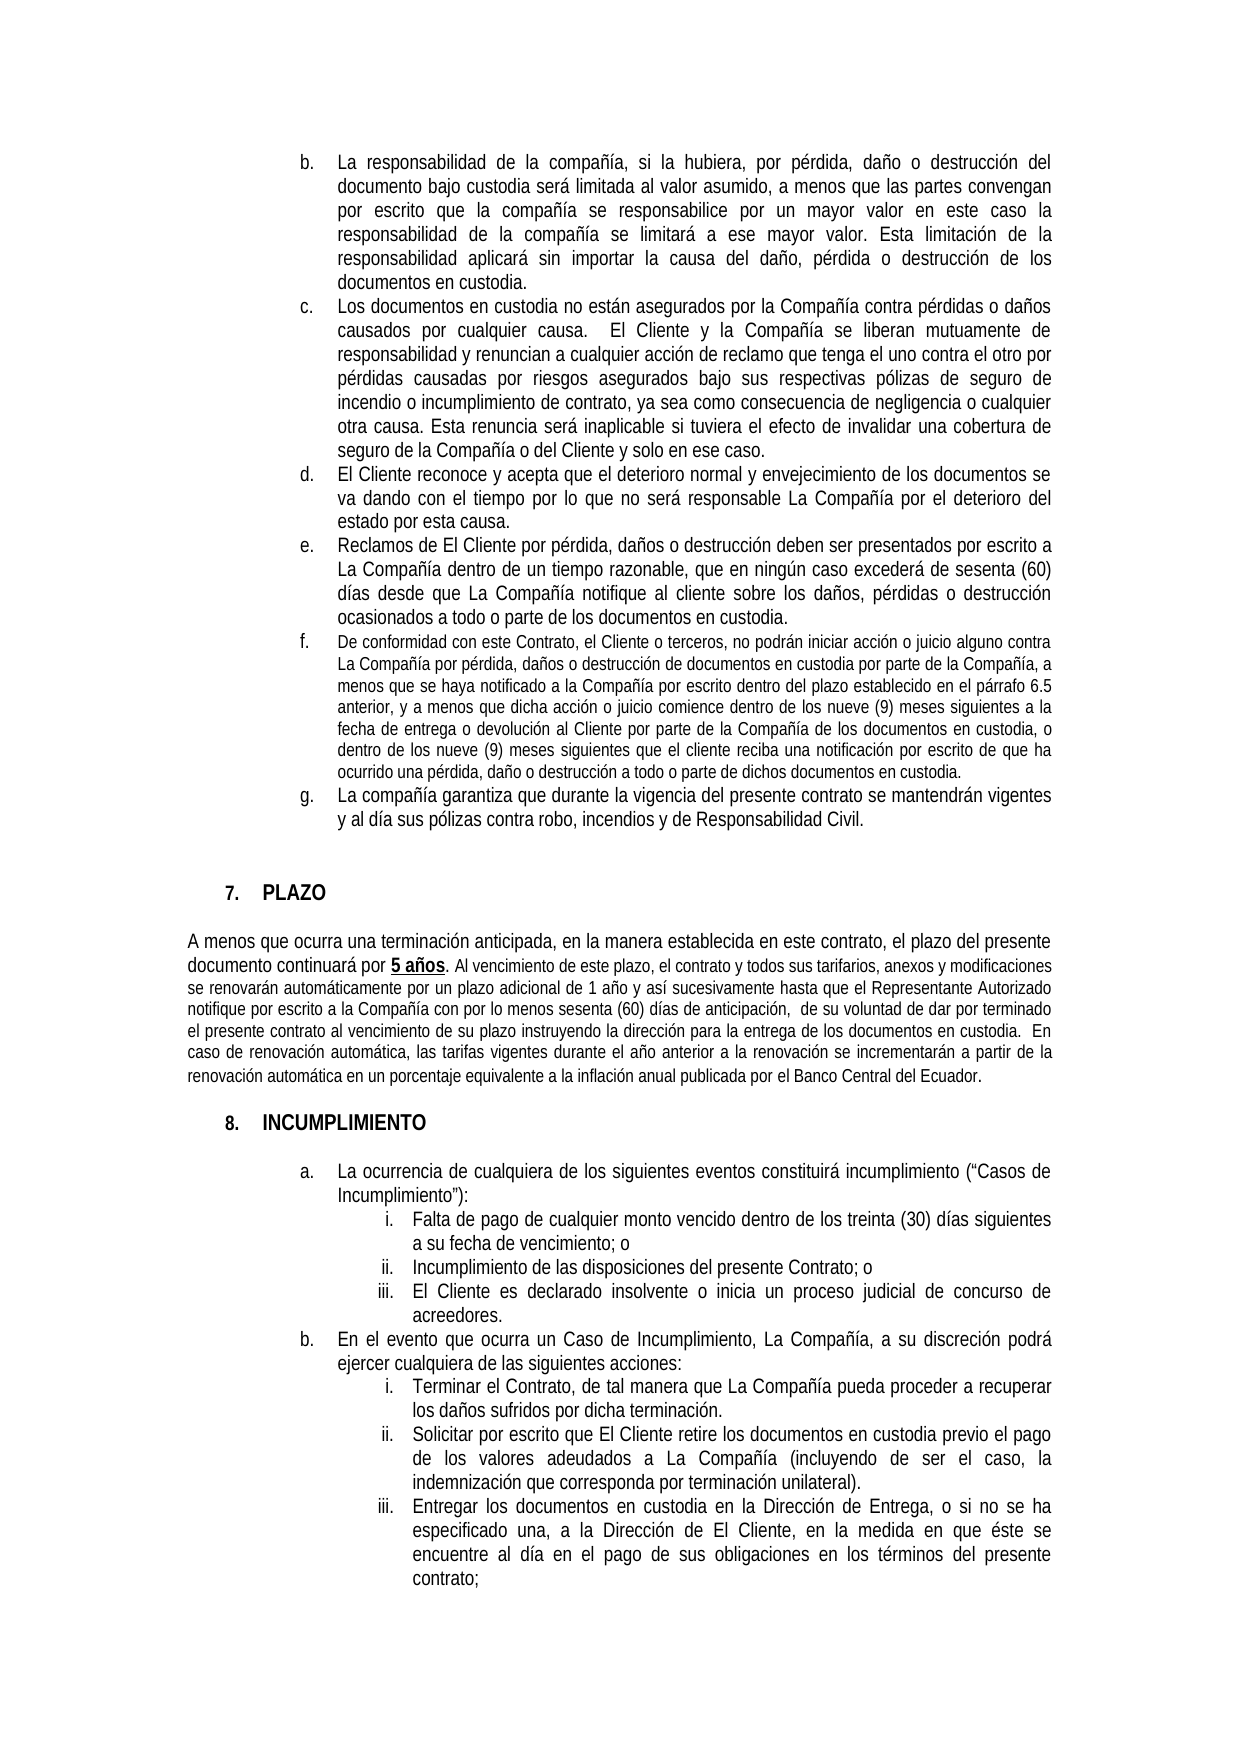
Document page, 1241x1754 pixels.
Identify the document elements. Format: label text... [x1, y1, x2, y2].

list Entregar los documentos en custodia en la Dirección de Entrega, o si no se ha especificado una, a la Dirección de El Cliente, en la medida en que éste se encuentre al día en el pago de sus obligaciones en los términos del presente contrato; [394, 1494, 1053, 1590]
list La compañía garantiza que durante la vigencia del presente contrato se mantendrán vigentes y al día sus pólizas contra robo, incendios y de Responsabilidad Civil. [300, 782, 1053, 830]
list Reclamos de El Cliente por pérdida, daños o destrucción deben ser presentados por escrito a La Compañía dentro de un tiempo razonable, que en ningún caso excederá de sesenta (60) días desde que La Compañía notifique al cliente sobre los daños, pérdidas o destrucción ocasionados a todo o parte de los documentos en custodia. [300, 533, 1053, 629]
text A menos que ocurra una terminación anticipada, en la manera establecida en este contrato, el plazo del presente documento continuará por 5 años. Al vencimiento de este plazo, el contrato y todos sus tarifarios, anexos y modificaciones se renovarán automáticamente por un plazo adicional de 1 año y así sucesivamente hasta que el Representante Autorizado notifique por escrito a la Compañía con por lo menos sesenta (60) días de anticipación, de su voluntad de dar por terminado el presente contrato al vencimiento de su plazo instruyendo la dirección para la entrega de los documentos en custodia. En caso de renovación automática, las tarifas vigentes durante el año anterior a la renovación se incrementarán a partir de la renovación automática en un porcentaje equivalente a la inflación anual publicada por el Banco Central del Ecuador. [187, 929, 1053, 1087]
list INCUMPLIMIENTO [225, 1108, 1053, 1135]
list Terminar el Contrato, de tal manera que La Compañía pueda proceder a recuperar los daños sufridos por dicha terminación. [394, 1374, 1053, 1422]
list PLAZO [225, 878, 1053, 905]
list La ocurrencia de cualquiera de los siguientes eventos constituirá incumplimiento (“Casos de Incumplimiento”): [300, 1159, 1053, 1207]
list El Cliente es declarado insolvente o inicia un proceso judicial de concurso de acreedores. [394, 1278, 1053, 1326]
list Incumplimiento de las disposiciones del presente Contrato; o [394, 1254, 1053, 1278]
list Los documentos en custodia no están asegurados por la Compañía contra pérdidas o daños causados por cualquier causa. El Cliente y la Compañía se liberan mutuamente de responsabilidad y renuncian a cualquier acción de reclamo que tenga el uno contra el otro por pérdidas causadas por riesgos asegurados bajo sus respectivas pólizas de seguro de incendio o incumplimiento de contrato, ya sea como consecuencia de negligencia o cualquier otra causa. Esta renuncia será inaplicable si tuviera el efecto de invalidar una cobertura de seguro de la Compañía o del Cliente y solo en ese caso. [300, 294, 1053, 461]
list La responsabilidad de la compañía, si la hubiera, por pérdida, daño o destrucción del documento bajo custodia será limitada al valor asumido, a menos que las partes convengan por escrito que la compañía se responsabilice por un mayor valor en este caso la responsabilidad de la compañía se limitará a ese mayor valor. Esta limitación de la responsabilidad aplicará sin importar la causa del daño, pérdida o destrucción de los documentos en custodia. [300, 150, 1053, 294]
list De conformidad con este Contrato, el Cliente o terceros, no podrán iniciar acción o juicio alguno contra La Compañía por pérdida, daños o destrucción de documentos en custodia por parte de la Compañía, a menos que se haya notificado a la Compañía por escrito dentro del plazo establecido en el párrafo 6.5 anterior, y a menos que dicha acción o juicio comience dentro de los nueve (9) meses siguientes a la fecha de entrega o devolución al Cliente por parte de la Compañía de los documentos en custodia, o dentro de los nueve (9) meses siguientes que el cliente reciba una notificación por escrito de que ha ocurrido una pérdida, daño o destrucción a todo o parte de dichos documentos en custodia. [300, 629, 1053, 782]
list En el evento que ocurra un Caso de Incumplimiento, La Compañía, a su discreción podrá ejercer cualquiera de las siguientes acciones: [300, 1326, 1053, 1374]
list El Cliente reconoce y acepta que el deterioro normal y envejecimiento de los documentos se va dando con el tiempo por lo que no será responsable La Compañía por el deterioro del estado por esta causa. [300, 461, 1053, 533]
list Falta de pago de cualquier monto vencido dentro de los treinta (30) días siguientes a su fecha de vencimiento; o [394, 1207, 1053, 1254]
list Solicitar por escrito que El Cliente retire los documentos en custodia previo el pago de los valores adeudados a La Compañía (incluyendo de ser el caso, la indemnización que corresponda por terminación unilateral). [394, 1422, 1053, 1494]
